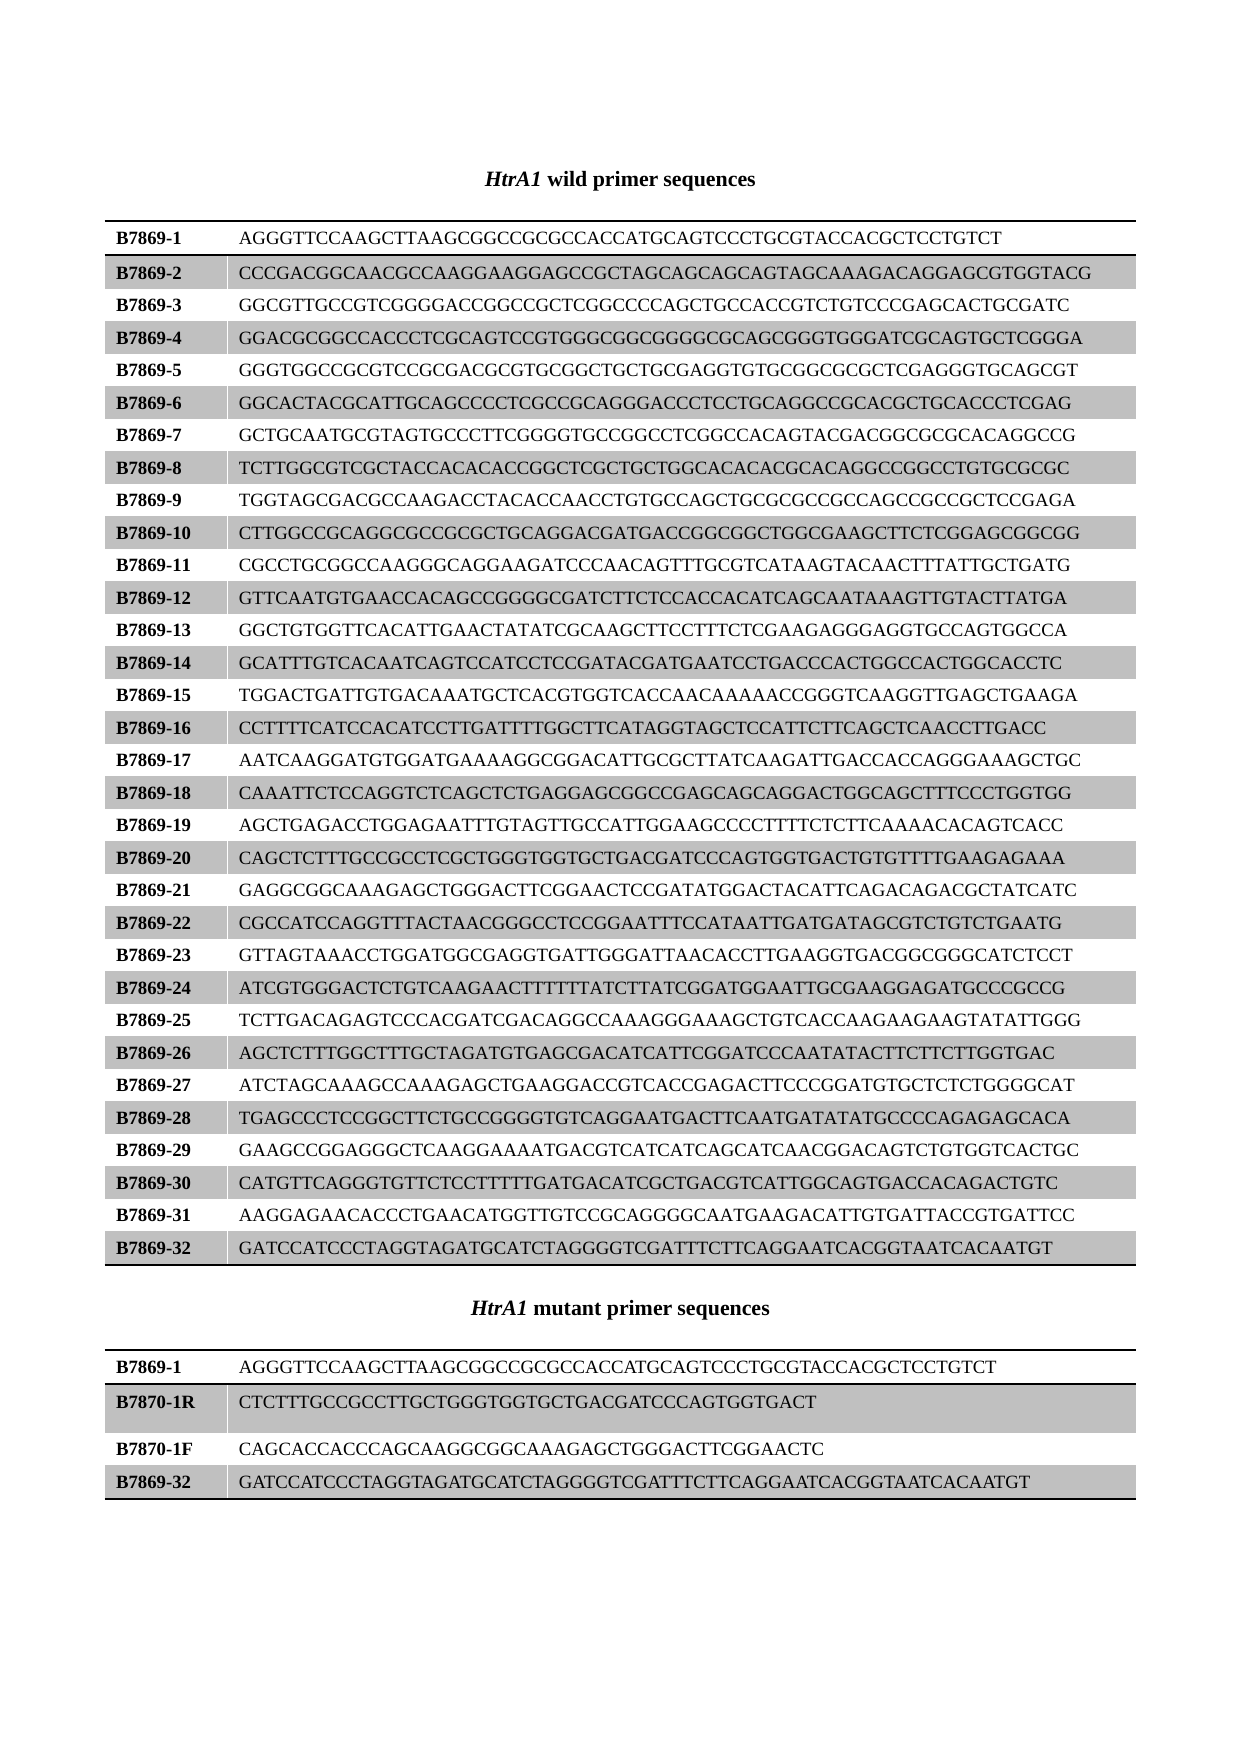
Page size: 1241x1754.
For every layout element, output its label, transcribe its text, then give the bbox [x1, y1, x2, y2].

table_cell B7869-32 [105, 1231, 227, 1264]
table_cell B7869-3 [105, 289, 227, 321]
table_cell B7869-15 [105, 679, 227, 711]
table_cell B7869-18 [105, 776, 227, 809]
table_cell B7869-24 [105, 971, 227, 1004]
table_cell B7869-10 [105, 516, 227, 549]
table_cell ATCTAGCAAAGCCAAAGAGCTGAAGGACCGTCACCGAGACTTCCCGGATGTGCTCTCTGGGGCAT [228, 1069, 1136, 1101]
table_cell TGAGCCCTCCGGCTTCTGCCGGGGTGTCAGGAATGACTTCAATGATATATGCCCCAGAGAGCACA [228, 1101, 1136, 1134]
table_cell GGCTGTGGTTCACATTGAACTATATCGCAAGCTTCCTTTCTCGAAGAGGGAGGTGCCAGTGGCCA [228, 614, 1136, 646]
table_cell B7869-13 [105, 614, 227, 646]
table_cell B7869-12 [105, 581, 227, 614]
table_cell B7869-19 [105, 809, 227, 841]
table_cell CCCGACGGCAACGCCAAGGAAGGAGCCGCTAGCAGCAGCAGTAGCAAAGACAGGAGCGTGGTACG [228, 256, 1136, 289]
table_cell ATCGTGGGACTCTGTCAAGAACTTTTTTATCTTATCGGATGGAATTGCGAAGGAGATGCCCGCCG [228, 971, 1136, 1004]
table_cell B7869-22 [105, 906, 227, 939]
table_header AGGGTTCCAAGCTTAAGCGGCCGCGCCACCATGCAGTCCCTGCGTACCACGCTCCTGTCT [228, 222, 1136, 254]
table_cell B7869-31 [105, 1199, 227, 1231]
table_cell CAGCACCACCCAGCAAGGCGGCAAAGAGCTGGGACTTCGGAACTC [228, 1433, 1136, 1465]
table_cell B7869-5 [105, 354, 227, 386]
table_cell GGCACTACGCATTGCAGCCCCTCGCCGCAGGGACCCTCCTGCAGGCCGCACGCTGCACCCTCGAG [228, 386, 1136, 419]
table_cell B7869-28 [105, 1101, 227, 1134]
table_cell B7869-2 [105, 256, 227, 289]
table_cell GCATTTGTCACAATCAGTCCATCCTCCGATACGATGAATCCTGACCCACTGGCCACTGGCACCTC [228, 646, 1136, 679]
text HtrA1 wild primer sequences [187, 162, 1053, 194]
table_cell AGCTCTTTGGCTTTGCTAGATGTGAGCGACATCATTCGGATCCCAATATACTTCTTCTTGGTGAC [228, 1036, 1136, 1069]
table_cell B7869-14 [105, 646, 227, 679]
table_cell B7869-32 [105, 1465, 227, 1498]
table_cell B7869-26 [105, 1036, 227, 1069]
table_cell TCTTGACAGAGTCCCACGATCGACAGGCCAAAGGGAAAGCTGTCACCAAGAAGAAGTATATTGGG [228, 1004, 1136, 1036]
table_cell B7869-4 [105, 321, 227, 354]
table_cell B7869-11 [105, 549, 227, 581]
table_cell GGACGCGGCCACCCTCGCAGTCCGTGGGCGGCGGGGCGCAGCGGGTGGGATCGCAGTGCTCGGGA [228, 321, 1136, 354]
table_cell B7869-9 [105, 484, 227, 516]
table_cell AAGGAGAACACCCTGAACATGGTTGTCCGCAGGGGCAATGAAGACATTGTGATTACCGTGATTCC [228, 1199, 1136, 1231]
table_cell CTTGGCCGCAGGCGCCGCGCTGCAGGACGATGACCGGCGGCTGGCGAAGCTTCTCGGAGCGGCGG [228, 516, 1136, 549]
table_cell CTCTTTGCCGCCTTGCTGGGTGGTGCTGACGATCCCAGTGGTGACT [228, 1385, 1136, 1433]
table_cell B7869-29 [105, 1134, 227, 1166]
table_cell CATGTTCAGGGTGTTCTCCTTTTTGATGACATCGCTGACGTCATTGGCAGTGACCACAGACTGTC [228, 1166, 1136, 1199]
table_cell CCTTTTCATCCACATCCTTGATTTTGGCTTCATAGGTAGCTCCATTCTTCAGCTCAACCTTGACC [228, 711, 1136, 744]
table_cell B7869-8 [105, 451, 227, 484]
table_cell B7869-7 [105, 419, 227, 451]
table_cell TGGTAGCGACGCCAAGACCTACACCAACCTGTGCCAGCTGCGCGCCGCCAGCCGCCGCTCCGAGA [228, 484, 1136, 516]
table_cell CGCCTGCGGCCAAGGGCAGGAAGATCCCAACAGTTTGCGTCATAAGTACAACTTTATTGCTGATG [228, 549, 1136, 581]
table_cell GGCGTTGCCGTCGGGGACCGGCCGCTCGGCCCCAGCTGCCACCGTCTGTCCCGAGCACTGCGATC [228, 289, 1136, 321]
table_cell GAAGCCGGAGGGCTCAAGGAAAATGACGTCATCATCAGCATCAACGGACAGTCTGTGGTCACTGC [228, 1134, 1136, 1166]
table_cell AATCAAGGATGTGGATGAAAAGGCGGACATTGCGCTTATCAAGATTGACCACCAGGGAAAGCTGC [228, 744, 1136, 776]
table_header AGGGTTCCAAGCTTAAGCGGCCGCGCCACCATGCAGTCCCTGCGTACCACGCTCCTGTCT [228, 1351, 1136, 1383]
table_cell B7869-20 [105, 841, 227, 874]
table_cell GCTGCAATGCGTAGTGCCCTTCGGGGTGCCGGCCTCGGCCACAGTACGACGGCGCGCACAGGCCG [228, 419, 1136, 451]
table_cell CGCCATCCAGGTTTACTAACGGGCCTCCGGAATTTCCATAATTGATGATAGCGTCTGTCTGAATG [228, 906, 1136, 939]
table_cell B7869-6 [105, 386, 227, 419]
table_cell B7869-16 [105, 711, 227, 744]
text HtrA1 mutant primer sequences [187, 1291, 1053, 1323]
table_cell B7869-27 [105, 1069, 227, 1101]
table_cell TGGACTGATTGTGACAAATGCTCACGTGGTCACCAACAAAAACCGGGTCAAGGTTGAGCTGAAGA [228, 679, 1136, 711]
table_cell B7870-1F [105, 1433, 227, 1465]
table_cell B7870-1R [105, 1385, 227, 1433]
table_cell B7869-23 [105, 939, 227, 971]
table_cell GAGGCGGCAAAGAGCTGGGACTTCGGAACTCCGATATGGACTACATTCAGACAGACGCTATCATC [228, 874, 1136, 906]
table_cell GGGTGGCCGCGTCCGCGACGCGTGCGGCTGCTGCGAGGTGTGCGGCGCGCTCGAGGGTGCAGCGT [228, 354, 1136, 386]
table_cell GATCCATCCCTAGGTAGATGCATCTAGGGGTCGATTTCTTCAGGAATCACGGTAATCACAATGT [228, 1465, 1136, 1498]
table_cell TCTTGGCGTCGCTACCACACACCGGCTCGCTGCTGGCACACACGCACAGGCCGGCCTGTGCGCGC [228, 451, 1136, 484]
table_cell CAGCTCTTTGCCGCCTCGCTGGGTGGTGCTGACGATCCCAGTGGTGACTGTGTTTTGAAGAGAAA [228, 841, 1136, 874]
table_cell CAAATTCTCCAGGTCTCAGCTCTGAGGAGCGGCCGAGCAGCAGGACTGGCAGCTTTCCCTGGTGG [228, 776, 1136, 809]
table_header B7869-1 [105, 222, 227, 254]
table_cell B7869-25 [105, 1004, 227, 1036]
table_cell AGCTGAGACCTGGAGAATTTGTAGTTGCCATTGGAAGCCCCTTTTCTCTTCAAAACACAGTCACC [228, 809, 1136, 841]
table_cell B7869-30 [105, 1166, 227, 1199]
table_cell B7869-17 [105, 744, 227, 776]
table_header B7869-1 [105, 1351, 227, 1383]
table_cell GTTCAATGTGAACCACAGCCGGGGCGATCTTCTCCACCACATCAGCAATAAAGTTGTACTTATGA [228, 581, 1136, 614]
table_cell GATCCATCCCTAGGTAGATGCATCTAGGGGTCGATTTCTTCAGGAATCACGGTAATCACAATGT [228, 1231, 1136, 1264]
table_cell B7869-21 [105, 874, 227, 906]
table_cell GTTAGTAAACCTGGATGGCGAGGTGATTGGGATTAACACCTTGAAGGTGACGGCGGGCATCTCCT [228, 939, 1136, 971]
